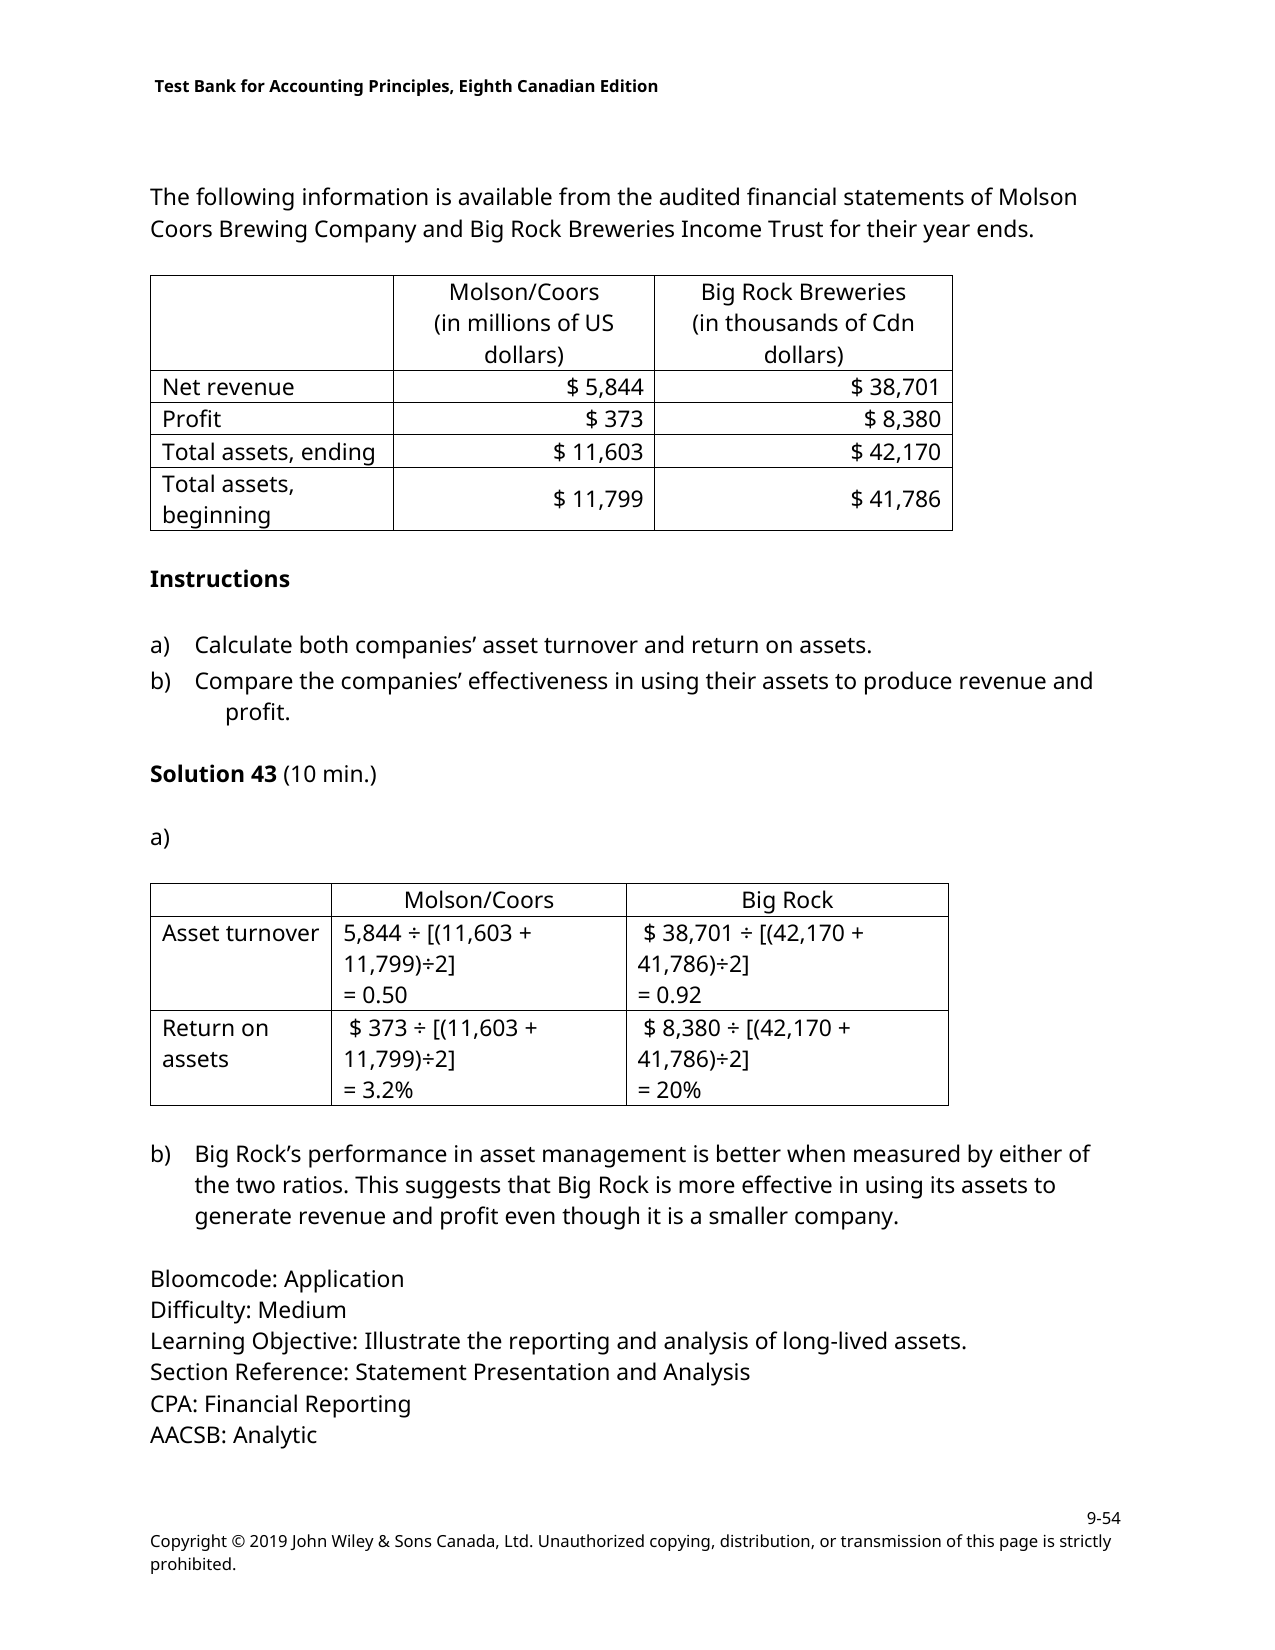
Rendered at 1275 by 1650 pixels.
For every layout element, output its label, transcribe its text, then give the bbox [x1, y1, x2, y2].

table_cell $ 38,701 ÷ [(42,170 + 41,786)÷2] = 0.92 [627, 917, 948, 1010]
table_header Molson/Coors [332, 884, 626, 916]
table_cell $ 11,603 [394, 435, 654, 467]
table_cell $ 11,799 [394, 468, 654, 530]
table_cell Profit [151, 403, 393, 434]
table_cell $ 5,844 [394, 371, 654, 402]
table_cell 5,844 ÷ [(11,603 + 11,799)÷2] = 0.50 [332, 917, 626, 1010]
text AACSB: Analytic [150, 1419, 1125, 1450]
text b) Compare the companies’ effectiveness in using their assets to produce revenue and profit. [150, 664, 1125, 727]
table_cell Net revenue [151, 371, 393, 402]
table_cell $ 8,380 ÷ [(42,170 + 41,786)÷2] = 20% [627, 1011, 948, 1105]
table_cell $ 42,170 [655, 435, 952, 467]
table_cell Return on assets [151, 1011, 331, 1105]
table_cell $ 373 ÷ [(11,603 + 11,799)÷2] = 3.2% [332, 1011, 626, 1105]
text a) [150, 821, 1125, 852]
text a) Calculate both companies’ asset turnover and return on assets. [150, 629, 1125, 660]
table_cell Asset turnover [151, 917, 331, 1010]
text Bloomcode: Application [150, 1262, 1125, 1294]
text b) Big Rock’s performance in asset management is better when measured by either of the two ratios. This suggests that Big Rock is more effective in using its assets to generate revenue and profit even though it is a smaller company. [150, 1137, 1125, 1231]
table_header Big Rock Breweries (in thousands of Cdn dollars) [655, 276, 952, 370]
table_header [151, 884, 331, 916]
table_cell $ 38,701 [655, 371, 952, 402]
text Section Reference: Statement Presentation and Analysis [150, 1356, 1125, 1387]
text Instructions [150, 562, 1125, 594]
table_cell Total assets, beginning [151, 468, 393, 530]
table_header Molson/Coors (in millions of US dollars) [394, 276, 654, 370]
text The following information is available from the audited financial statements of Molson Coors Brewing Company and Big Rock Breweries Income Trust for their year ends. [150, 181, 1125, 244]
text Difficulty: Medium [150, 1294, 1125, 1325]
table_header [151, 276, 393, 370]
table_cell Total assets, ending [151, 435, 393, 467]
table_cell $ 8,380 [655, 403, 952, 434]
text Solution 43 (10 min.) [150, 758, 1125, 789]
table_header Big Rock [627, 884, 948, 916]
text Learning Objective: Illustrate the reporting and analysis of long-lived assets. [150, 1325, 1125, 1356]
table_cell $ 373 [394, 403, 654, 434]
table_cell $ 41,786 [655, 468, 952, 530]
text CPA: Financial Reporting [150, 1387, 1125, 1419]
